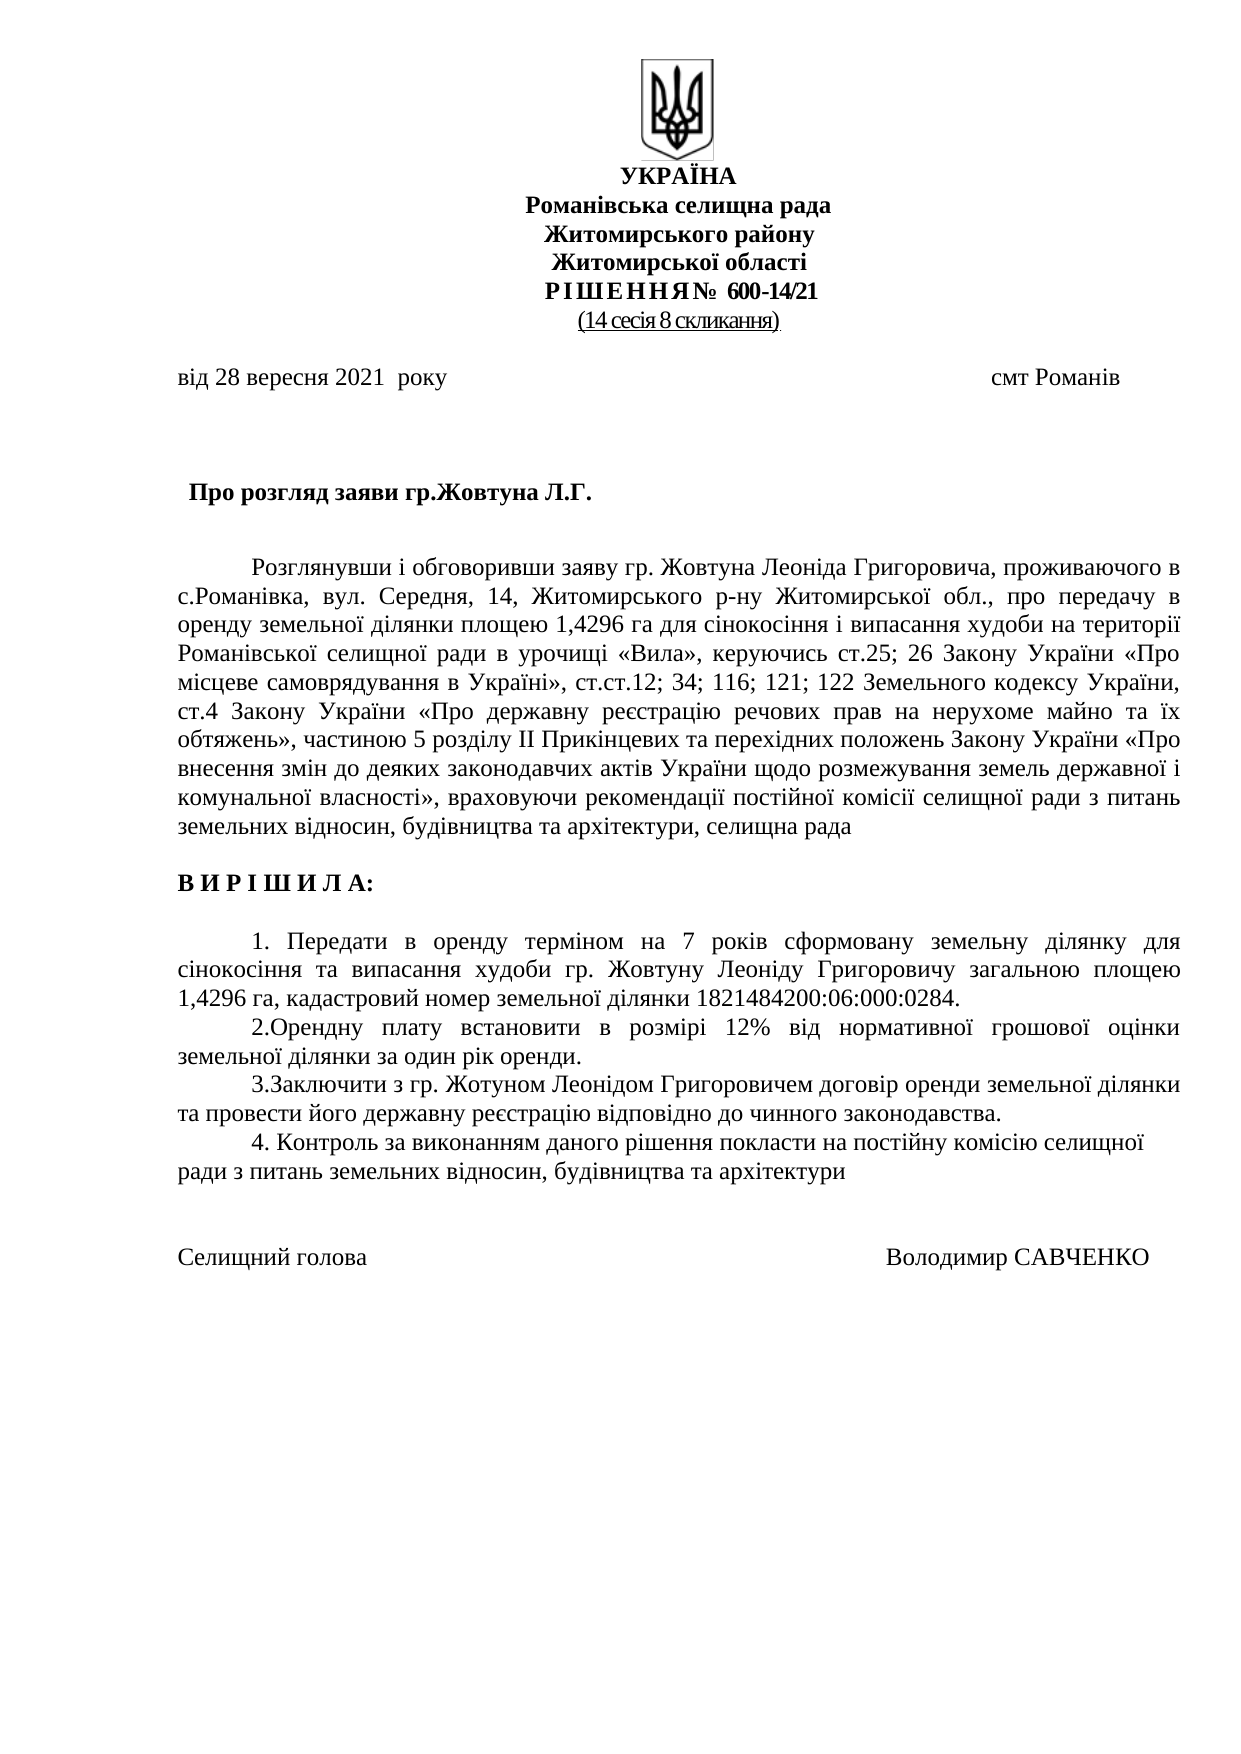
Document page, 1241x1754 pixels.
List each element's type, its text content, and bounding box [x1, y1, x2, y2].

picture [641, 59, 715, 162]
text від 28 вересня 2021 року смт Романів [177, 362, 1181, 391]
text Р І Ш Е Н Н Я № 600-14/21 [177, 276, 1181, 305]
text 3.Заключити з гр. Жотуном Леонідом Григоровичем договір оренди земельної ділянки та провести його державну реєстрацію відповідно до чинного законодавства. [177, 1069, 1181, 1127]
text (14 сесія 8 скликання) [177, 305, 1181, 334]
text В И Р І Ш И Л А: [177, 868, 1181, 897]
text Житомирської області [177, 247, 1181, 276]
table_header Про розгляд заяви гр.Жовтуна Л.Г. [177, 478, 721, 552]
text Селищний голова Володимир САВЧЕНКО [177, 1242, 1181, 1271]
text Розглянувши і обговоривши заяву гр. Жовтуна Леоніда Григоровича, проживаючого в с.Романівка, вул. Середня, 14, Житомирського р-ну Житомирської обл., про передачу в оренду земельної ділянки площею 1,4296 га для сінокосіння і випасання худоби на території Романівської селищної ради в урочищі «Вила», керуючись ст.25; 26 Закону України «Про місцеве самоврядування в Україні», ст.ст.12; 34; 116; 121; 122 Земельного кодексу України, ст.4 Закону України «Про державну реєстрацію речових прав на нерухоме майно та їх обтяжень», частиною 5 розділу ІІ Прикінцевих та перехідних положень Закону України «Про внесення змін до деяких законодавчих актів України щодо розмежування земель державної і комунальної власності», враховуючи рекомендації постійної комісії селищної ради з питань земельних відносин, будівництва та архітектури, селищна рада [177, 552, 1181, 839]
text УКРАЇНА [177, 161, 1179, 190]
text 4. Контроль за виконанням даного рішення покласти на постійну комісію селищної ради з питань земельних відносин, будівництва та архітектури [177, 1127, 1181, 1184]
text 1. Передати в оренду терміном на 7 років сформовану земельну ділянку для сінокосіння та випасання худоби гр. Жовтуну Леоніду Григоровичу загальною площею 1,4296 га, кадастровий номер земельної ділянки 1821484200:06:000:0284. [177, 926, 1181, 1012]
text Романівська селищна рада [177, 190, 1179, 219]
text 2.Орендну плату встановити в розмірі 12% від нормативної грошової оцінки земельної ділянки за один рік оренди. [177, 1012, 1181, 1069]
text Житомирського району [177, 219, 1181, 247]
